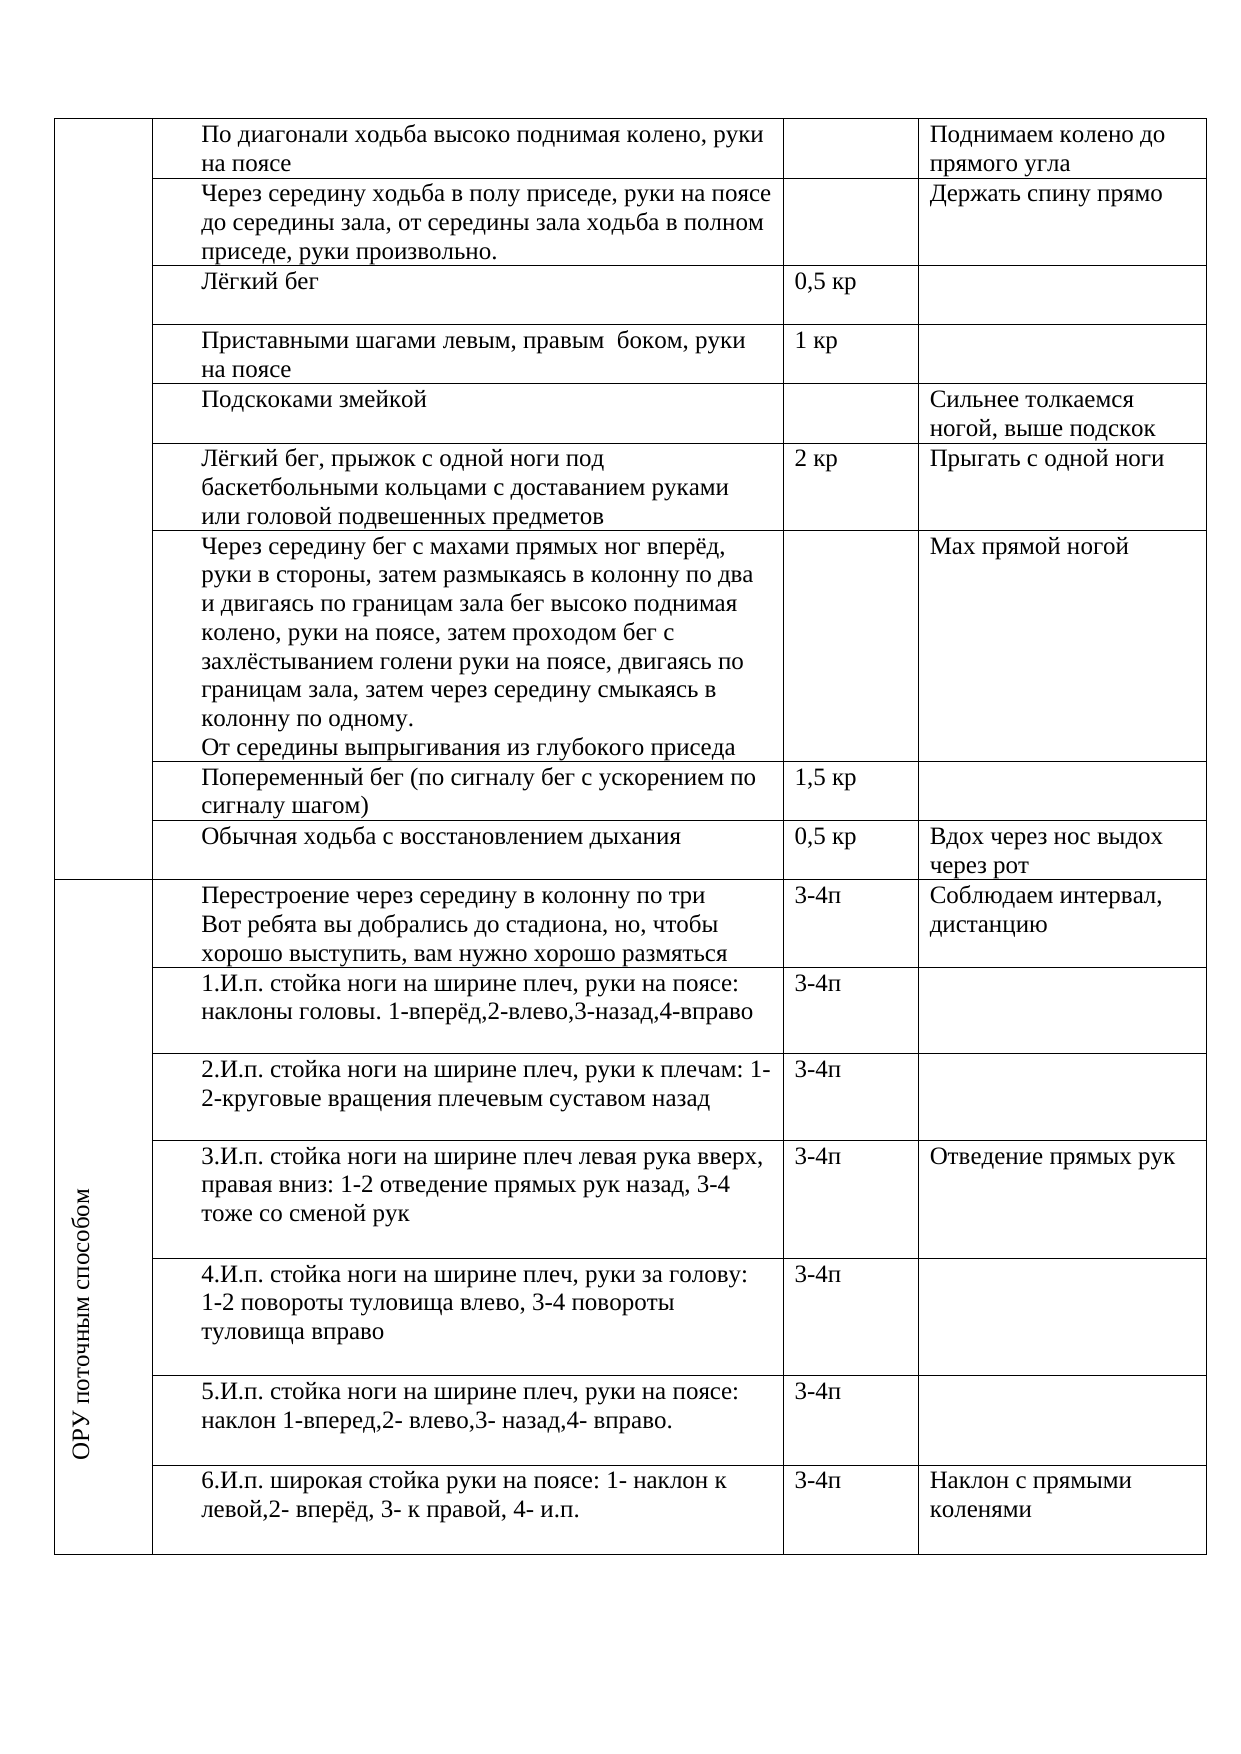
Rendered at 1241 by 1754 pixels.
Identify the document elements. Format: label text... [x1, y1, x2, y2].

table_cell 3-4п [784, 1141, 918, 1258]
table_cell [919, 1259, 1206, 1375]
table_cell ОРУ поточным способом [55, 880, 152, 1553]
table_cell [919, 1376, 1206, 1464]
table_cell [919, 325, 1206, 383]
table_cell Перестроение через середину в колонну по три Вот ребята вы добрались до стадиона, но, чтобы хорошо выступить, вам нужно хорошо размяться [153, 880, 783, 967]
table_cell [55, 119, 152, 879]
table_cell 1,5 кр [784, 762, 918, 820]
table_cell 4.И.п. стойка ноги на ширине плеч, руки за голову: 1-2 повороты туловища влево, 3-4 повороты туловища вправо [153, 1259, 783, 1375]
table_cell Подскоками змейкой [153, 384, 783, 442]
table_cell 3-4п [784, 1466, 918, 1553]
table_cell [919, 968, 1206, 1053]
table_cell 1.И.п. стойка ноги на ширине плеч, руки на поясе: наклоны головы. 1-вперёд,2-влево,3-назад,4-вправо [153, 968, 783, 1053]
table_cell Наклон с прямыми коленями [919, 1466, 1206, 1553]
table_cell [919, 266, 1206, 324]
table_cell [784, 531, 918, 761]
table_cell Мах прямой ногой [919, 531, 1206, 761]
table_cell Лёгкий бег, прыжок с одной ноги под баскетбольными кольцами с доставанием руками или головой подвешенных предметов [153, 444, 783, 530]
table_cell 2 кр [784, 444, 918, 530]
table_cell Сильнее толкаемся ногой, выше подскок [919, 384, 1206, 442]
table_cell Через середину бег с махами прямых ног вперёд, руки в стороны, затем размыкаясь в колонну по два и двигаясь по границам зала бег высоко поднимая колено, руки на поясе, затем проходом бег с захлёстыванием голени руки на поясе, двигаясь по границам зала, затем через середину смыкаясь в колонну по одному. От середины выпрыгивания из глубокого приседа [153, 531, 783, 761]
table_cell 1 кр [784, 325, 918, 383]
table_cell Вдох через нос выдох через рот [919, 821, 1206, 879]
table_cell 3-4п [784, 1054, 918, 1140]
table_cell 3-4п [784, 880, 918, 967]
table_cell Лёгкий бег [153, 266, 783, 324]
table_cell Через середину ходьба в полу приседе, руки на поясе до середины зала, от середины зала ходьба в полном приседе, руки произвольно. [153, 179, 783, 265]
table_cell [919, 1054, 1206, 1140]
table_cell [919, 762, 1206, 820]
table_cell Держать спину прямо [919, 179, 1206, 265]
table_cell [784, 179, 918, 265]
table_cell 3-4п [784, 1376, 918, 1464]
table_cell Соблюдаем интервал, дистанцию [919, 880, 1206, 967]
table_cell 0,5 кр [784, 266, 918, 324]
table_cell 3.И.п. стойка ноги на ширине плеч левая рука вверх, правая вниз: 1-2 отведение прямых рук назад, 3-4 тоже со сменой рук [153, 1141, 783, 1258]
table_cell Обычная ходьба с восстановлением дыхания [153, 821, 783, 879]
table_cell 6.И.п. широкая стойка руки на поясе: 1- наклон к левой,2- вперёд, 3- к правой, 4- и.п. [153, 1466, 783, 1553]
table_cell 2.И.п. стойка ноги на ширине плеч, руки к плечам: 1-2-круговые вращения плечевым суставом назад [153, 1054, 783, 1140]
table_cell Отведение прямых рук [919, 1141, 1206, 1258]
table_cell [784, 119, 918, 177]
table_cell [784, 384, 918, 442]
table_cell 3-4п [784, 1259, 918, 1375]
table_cell Попеременный бег (по сигналу бег с ускорением по сигналу шагом) [153, 762, 783, 820]
table_cell Прыгать с одной ноги [919, 444, 1206, 530]
table_cell Поднимаем колено до прямого угла [919, 119, 1206, 177]
table_cell 3-4п [784, 968, 918, 1053]
table_cell Приставными шагами левым, правым боком, руки на поясе [153, 325, 783, 383]
table_cell 0,5 кр [784, 821, 918, 879]
table_cell 5.И.п. стойка ноги на ширине плеч, руки на поясе: наклон 1-вперед,2- влево,3- назад,4- вправо. [153, 1376, 783, 1464]
table_cell По диагонали ходьба высоко поднимая колено, руки на поясе [153, 119, 783, 177]
